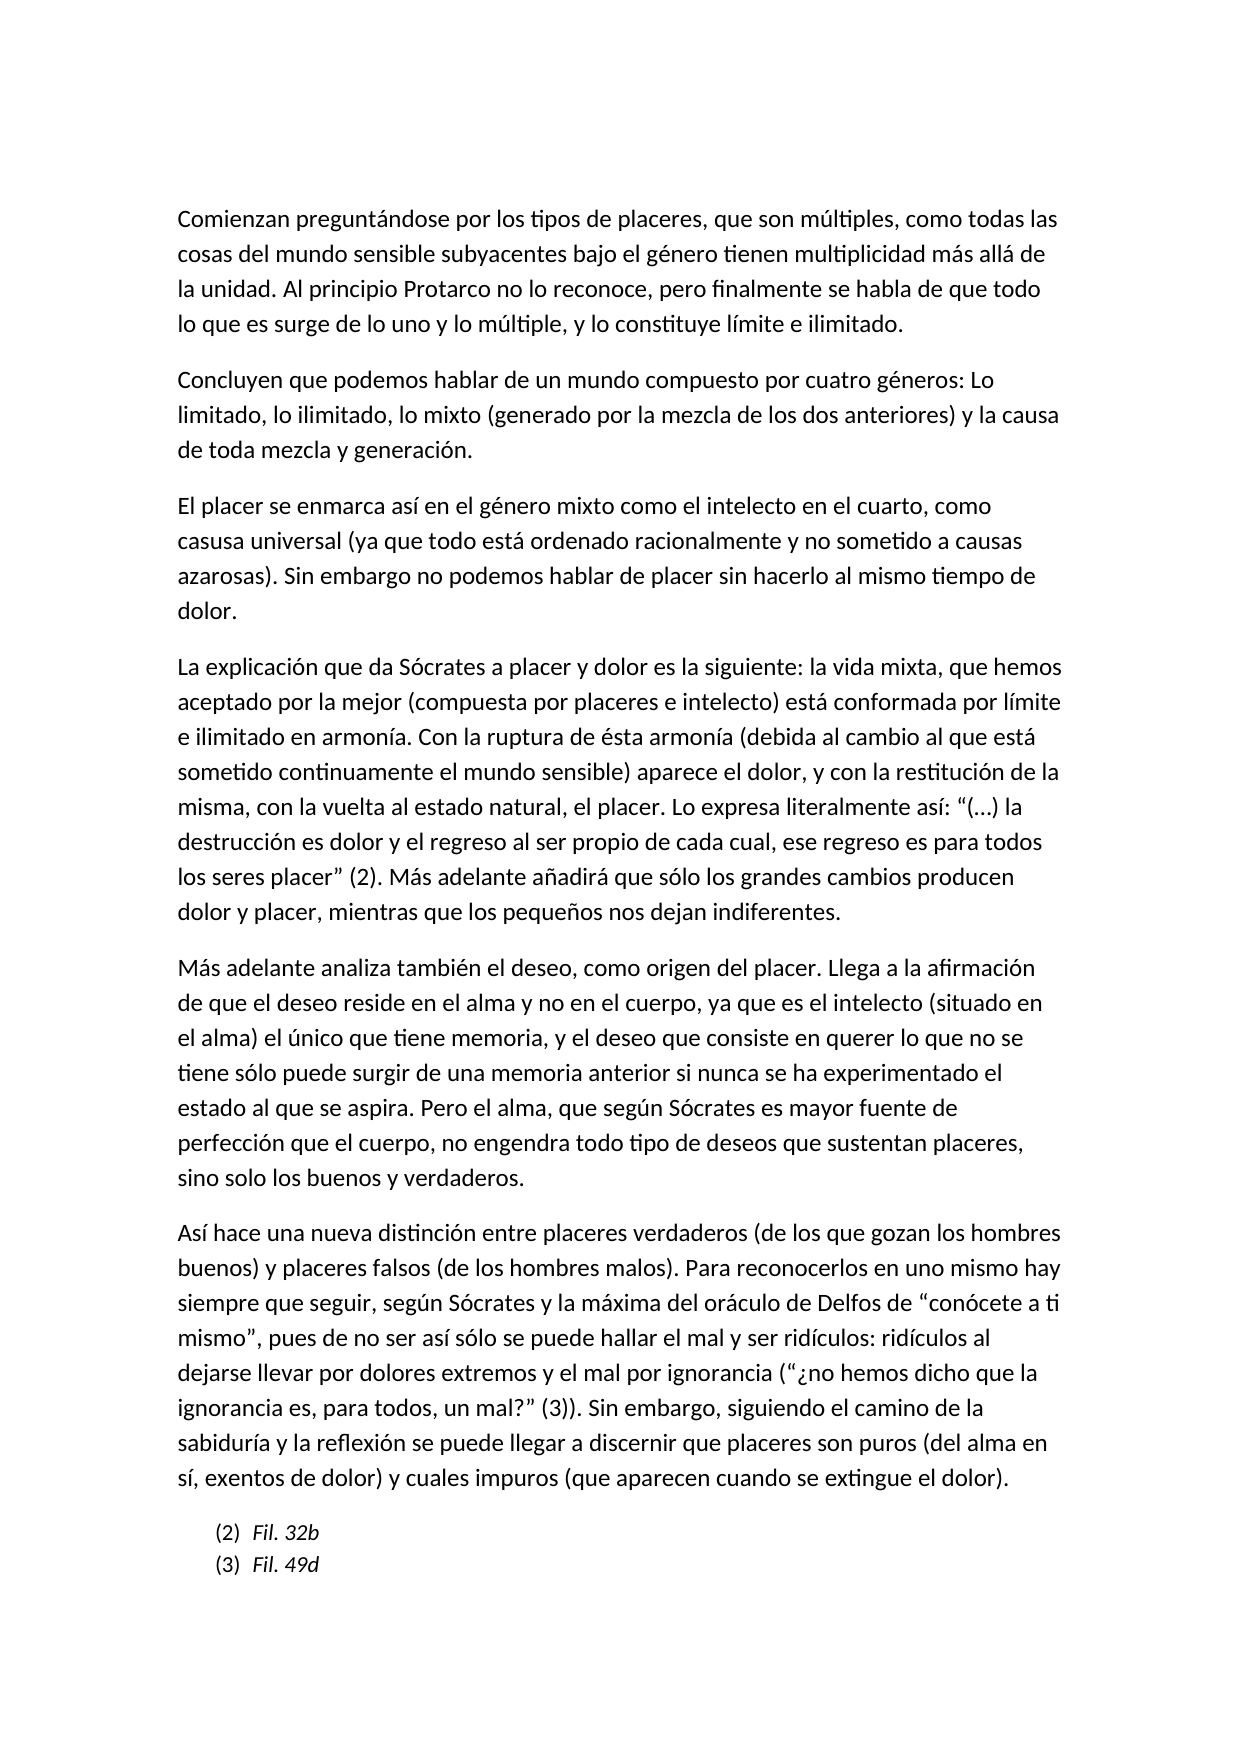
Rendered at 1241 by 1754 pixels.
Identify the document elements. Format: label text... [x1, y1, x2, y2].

text La explicación que da Sócrates a placer y dolor es la siguiente: la vida mixta, que hemos aceptado por la mejor (compuesta por placeres e intelecto) está conformada por límite e ilimitado en armonía. Con la ruptura de ésta armonía (debida al cambio al que está sometido continuamente el mundo sensible) aparece el dolor, y con la restitución de la misma, con la vuelta al estado natural, el placer. Lo expresa literalmente así: “(…) la destrucción es dolor y el regreso al ser propio de cada cual, ese regreso es para todos los seres placer” (2). Más adelante añadirá que sólo los grandes cambios producen dolor y placer, mientras que los pequeños nos dejan indiferentes. [177, 651, 1063, 926]
text Así hace una nueva distinción entre placeres verdaderos (de los que gozan los hombres buenos) y placeres falsos (de los hombres malos). Para reconocerlos en uno mismo hay siempre que seguir, según Sócrates y la máxima del oráculo de Delfos de “conócete a ti mismo”, pues de no ser así sólo se puede hallar el mal y ser ridículos: ridículos al dejarse llevar por dolores extremos y el mal por ignorancia (“¿no hemos dicho que la ignorancia es, para todos, un mal?” (3)). Sin embargo, siguiendo el camino de la sabiduría y la reflexión se puede llegar a discernir que placeres son puros (del alma en sí, exentos de dolor) y cuales impuros (que aparecen cuando se extingue el dolor). [177, 1218, 1063, 1493]
text Comienzan preguntándose por los tipos de placeres, que son múltiples, como todas las cosas del mundo sensible subyacentes bajo el género tienen multiplicidad más allá de la unidad. Al principio Protarco no lo reconoce, pero finalmente se habla de que todo lo que es surge de lo uno y lo múltiple, y lo constituye límite e ilimitado. [177, 203, 1063, 339]
text Más adelante analiza también el deseo, como origen del placer. Llega a la afirmación de que el deseo reside en el alma y no en el cuerpo, ya que es el intelecto (situado en el alma) el único que tiene memoria, y el deseo que consiste en querer lo que no se tiene sólo puede surgir de una memoria anterior si nunca se ha experimentado el estado al que se aspira. Pero el alma, que según Sócrates es mayor fuente de perfección que el cuerpo, no engendra todo tipo de deseos que sustentan placeres, sino solo los buenos y verdaderos. [177, 952, 1063, 1192]
list Fil. 49d [215, 1551, 1063, 1579]
text El placer se enmarca así en el género mixto como el intelecto en el cuarto, como casusa universal (ya que todo está ordenado racionalmente y no sometido a causas azarosas). Sin embargo no podemos hablar de placer sin hacerlo al mismo tiempo de dolor. [177, 490, 1063, 626]
list Fil. 32b [215, 1518, 1063, 1546]
text Concluyen que podemos hablar de un mundo compuesto por cuatro géneros: Lo limitado, lo ilimitado, lo mixto (generado por la mezcla de los dos anteriores) y la causa de toda mezcla y generación. [177, 364, 1063, 465]
